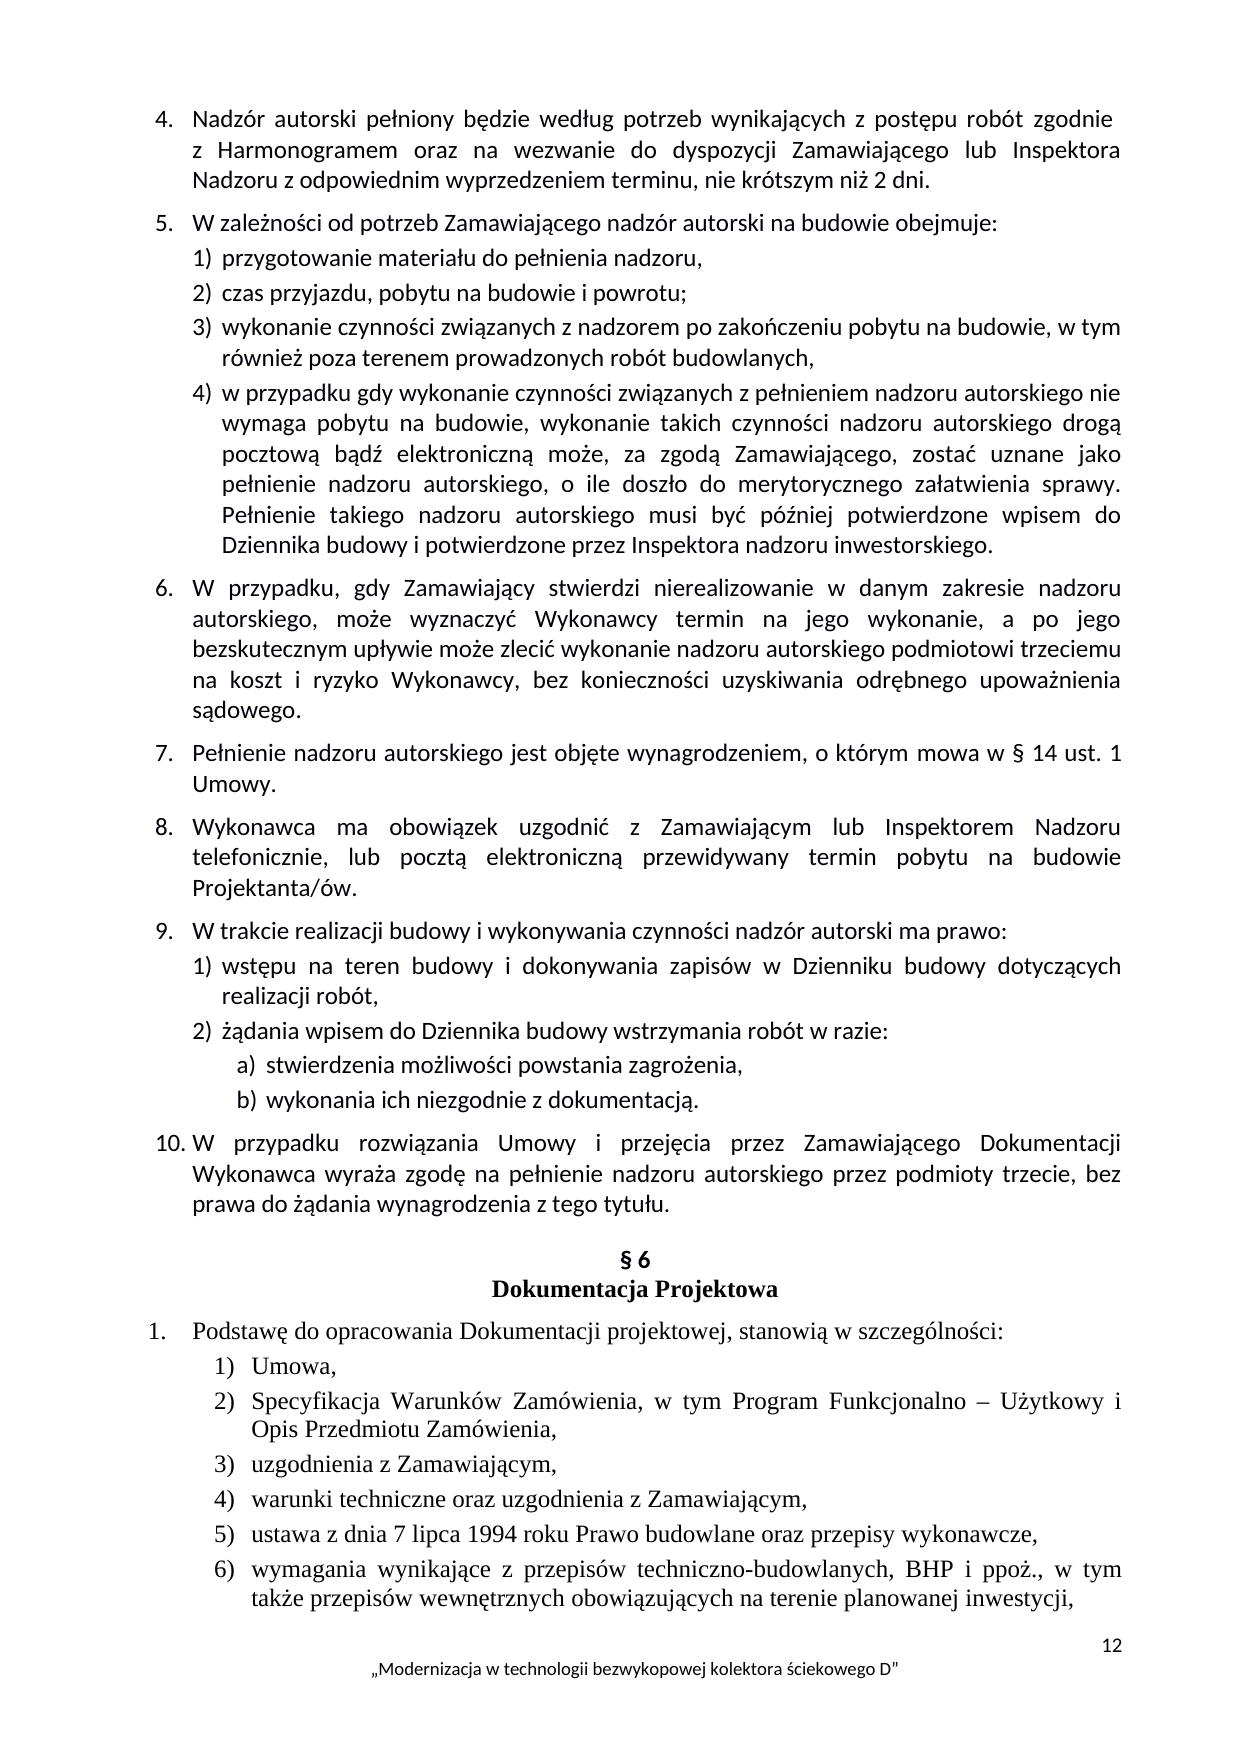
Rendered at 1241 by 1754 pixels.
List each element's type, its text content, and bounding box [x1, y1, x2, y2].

list czas przyjazdu, pobytu na budowie i powrotu; [192, 277, 1122, 307]
text § 6 [148, 1244, 1122, 1274]
list wymagania wynikające z przepisów techniczno-budowlanych, BHP i ppoż., w tym także przepisów wewnętrznych obowiązujących na terenie planowanej inwestycji, [214, 1554, 1122, 1612]
list warunki techniczne oraz uzgodnienia z Zamawiającym, [214, 1484, 1122, 1513]
list Specyfikacja Warunków Zamówienia, w tym Program Funkcjonalno – Użytkowy i Opis Przedmiotu Zamówienia, [214, 1386, 1122, 1443]
list W przypadku, gdy Zamawiający stwierdzi nierealizowanie w danym zakresie nadzoru autorskiego, może wyznaczyć Wykonawcy termin na jego wykonanie, a po jego bezskutecznym upływie może zlecić wykonanie nadzoru autorskiego podmiotowi trzeciemu na koszt i ryzyko Wykonawcy, bez konieczności uzyskiwania odrębnego upoważnienia sądowego. [155, 572, 1122, 725]
list w przypadku gdy wykonanie czynności związanych z pełnieniem nadzoru autorskiego nie wymaga pobytu na budowie, wykonanie takich czynności nadzoru autorskiego drogą pocztową bądź elektroniczną może, za zgodą Zamawiającego, zostać uznane jako pełnienie nadzoru autorskiego, o ile doszło do merytorycznego załatwienia sprawy. Pełnienie takiego nadzoru autorskiego musi być później potwierdzone wpisem do Dziennika budowy i potwierdzone przez Inspektora nadzoru inwestorskiego. [192, 377, 1122, 560]
list W przypadku rozwiązania Umowy i przejęcia przez Zamawiającego Dokumentacji Wykonawca wyraża zgodę na pełnienie nadzoru autorskiego przez podmioty trzecie, bez prawa do żądania wynagrodzenia z tego tytułu. [155, 1127, 1122, 1219]
text Dokumentacja Projektowa [148, 1274, 1122, 1303]
list Umowa, [214, 1351, 1122, 1379]
text 1. Podstawę do opracowania Dokumentacji projektowej, stanowią w szczególności: [148, 1316, 1122, 1344]
list stwierdzenia możliwości powstania zagrożenia, [236, 1050, 1122, 1080]
list przygotowanie materiału do pełnienia nadzoru, [192, 242, 1122, 273]
list uzgodnienia z Zamawiającym, [214, 1449, 1122, 1478]
list ustawa z dnia 7 lipca 1994 roku Prawo budowlane oraz przepisy wykonawcze, [214, 1519, 1122, 1548]
list Pełnienie nadzoru autorskiego jest objęte wynagrodzeniem, o którym mowa w § 14 ust. 1 Umowy. [155, 737, 1122, 798]
list Nadzór autorski pełniony będzie według potrzeb wynikających z postępu robót zgodnie z Harmonogramem oraz na wezwanie do dyspozycji Zamawiającego lub Inspektora Nadzoru z odpowiednim wyprzedzeniem terminu, nie krótszym niż 2 dni. [155, 103, 1122, 195]
list wstępu na teren budowy i dokonywania zapisów w Dzienniku budowy dotyczących realizacji robót, [192, 950, 1122, 1011]
list W trakcie realizacji budowy i wykonywania czynności nadzór autorski ma prawo: [155, 915, 1122, 946]
list wykonanie czynności związanych z nadzorem po zakończeniu pobytu na budowie, w tym również poza terenem prowadzonych robót budowlanych, [192, 312, 1122, 373]
list wykonania ich niezgodnie z dokumentacją. [236, 1084, 1122, 1115]
list Wykonawca ma obowiązek uzgodnić z Zamawiającym lub Inspektorem Nadzoru telefonicznie, lub pocztą elektroniczną przewidywany termin pobytu na budowie Projektanta/ów. [155, 811, 1122, 903]
list W zależności od potrzeb Zamawiającego nadzór autorski na budowie obejmuje: [155, 207, 1122, 238]
list żądania wpisem do Dziennika budowy wstrzymania robót w razie: [192, 1015, 1122, 1046]
